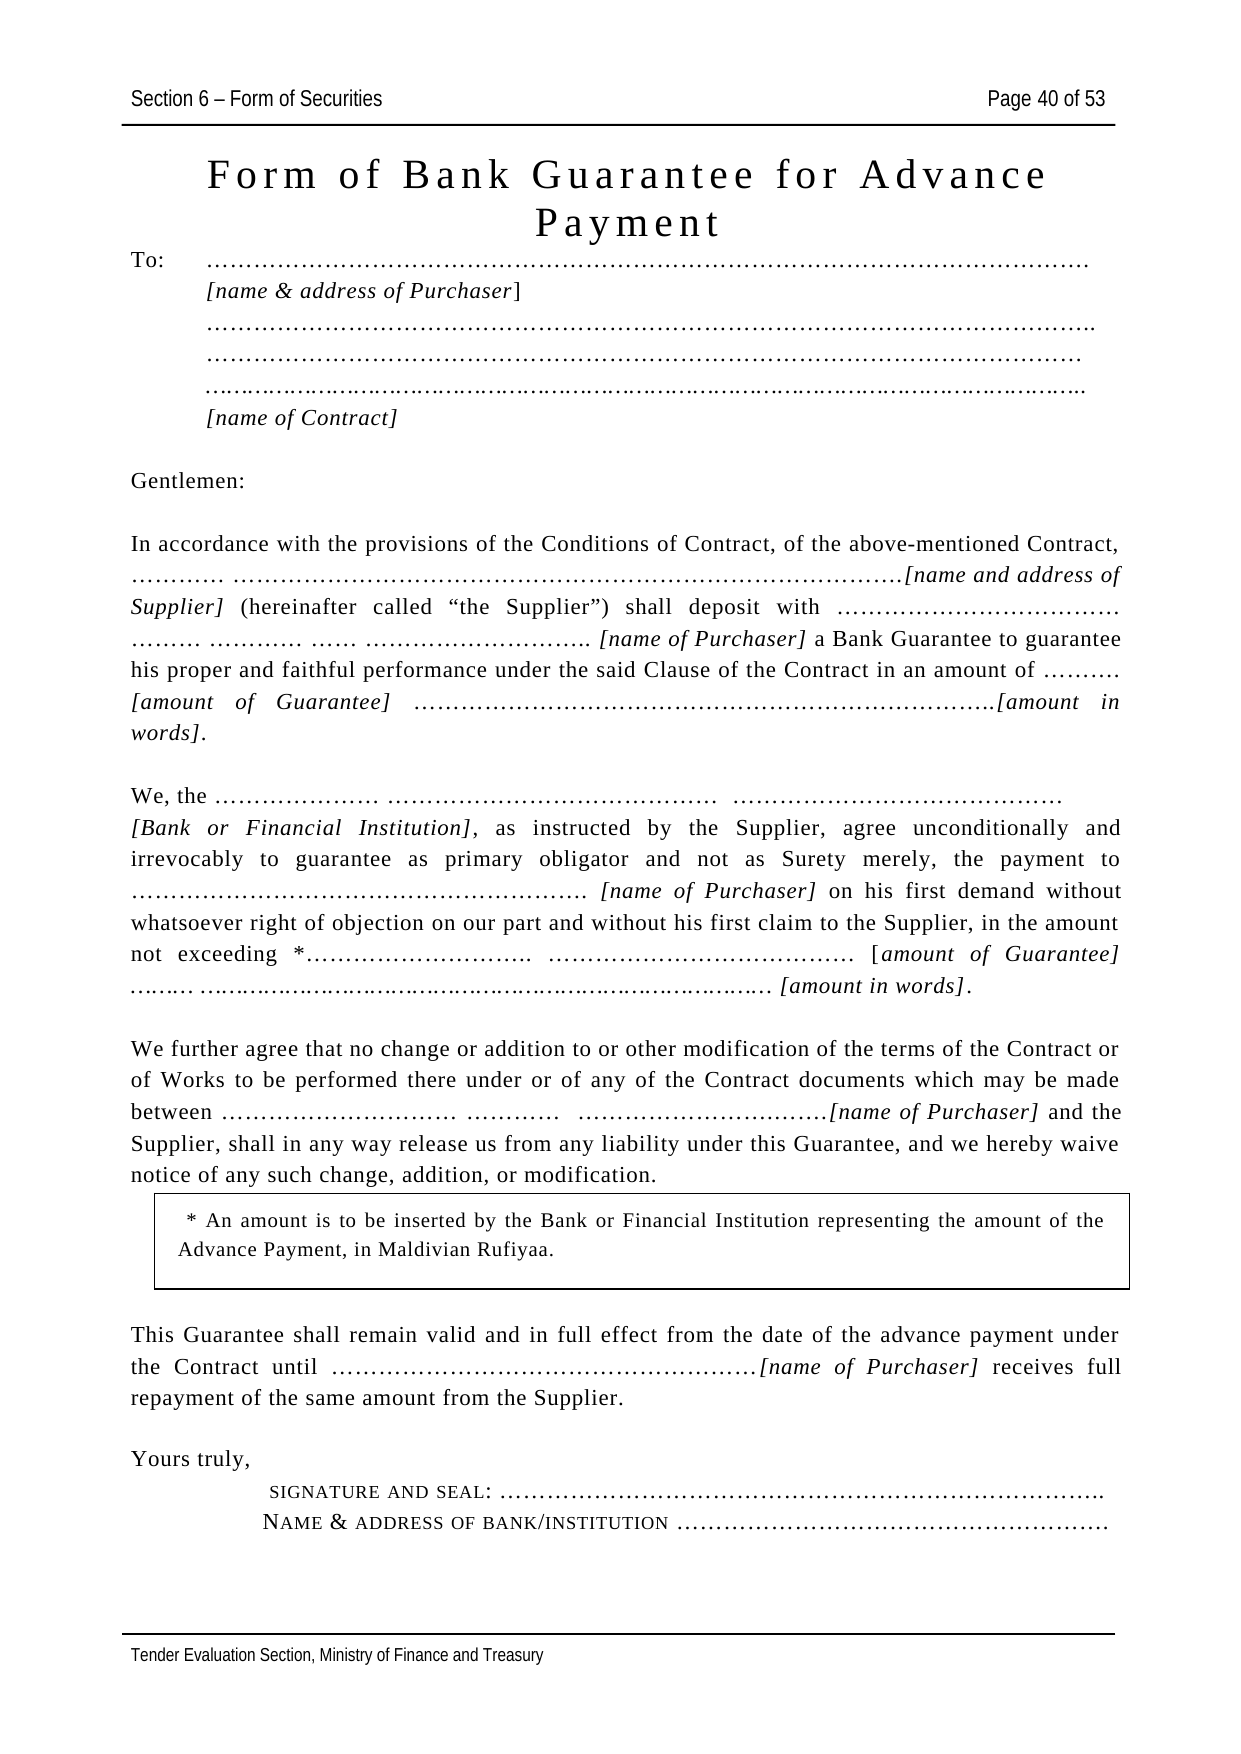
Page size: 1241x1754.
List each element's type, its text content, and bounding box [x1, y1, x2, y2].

text Yours truly, [131, 1445, 1122, 1472]
text signature and seal: ………………………………………………………………….. [131, 1477, 1122, 1503]
text Gentlemen: [131, 467, 1122, 493]
text ………………………………………………………………………………………………….. [131, 309, 1122, 335]
text [name of Contract] [131, 404, 1122, 430]
text [name & address of Purchaser] [131, 277, 1122, 304]
table_header * An amount is to be inserted by the Bank or Financial Institution representing the amount of the Advance Payment, in Maldivian Rufiyaa. [155, 1194, 1129, 1288]
text …………………………………………………………………………………………………………….. [131, 372, 1122, 398]
text In accordance with the provisions of the Conditions of Contract, of the above-mentioned Contract, ………… ………………………………………………………………………….[name and address of Supplier] (hereinafter called “the Supplier”) shall deposit with ……………………………… ……… ………… …… ……………………….. [name of Purchaser] a Bank Guarantee to guarantee his proper and faithful performance under the said Clause of the Contract in an amount of ……….[amount of Guarantee] ………………………………………………………………..[amount in words]. [131, 530, 1122, 746]
text We further agree that no change or addition to or other modification of the terms of the Contract or of Works to be performed there under or of any of the Contract documents which may be made between ………………………… ………… …………………….…….[name of Purchaser] and the Supplier, shall in any way release us from any liability under this Guarantee, and we hereby waive notice of any such change, addition, or modification. [131, 1035, 1122, 1187]
text [Bank or Financial Institution], as instructed by the Supplier, agree unconditionally and irrevocably to guarantee as primary obligator and not as Surety merely, the payment to …………………………………………………. [name of Purchaser] on his first demand without whatsoever right of objection on our part and without his first claim to the Supplier, in the amount not exceeding *……………………….. ………………………………… [amount of Guarantee]……… ……………………………………………………………………… [amount in words]. [131, 814, 1122, 998]
text ………………………………………………………………………………………………… [131, 341, 1122, 367]
text This Guarantee shall remain valid and in full effect from the date of the advance payment under the Contract until ………………………………………………[name of Purchaser] receives full repayment of the same amount from the Supplier. [131, 1321, 1122, 1411]
text Name & address of bank/institution ………………………………………………. [131, 1508, 1122, 1535]
text Form of Bank Guarantee for Advance Payment [131, 150, 1122, 246]
text We, the ………………… …………………………………… …………………………………… [131, 782, 1122, 809]
text To: …………………………………………………………………………………………………. [131, 246, 1122, 272]
